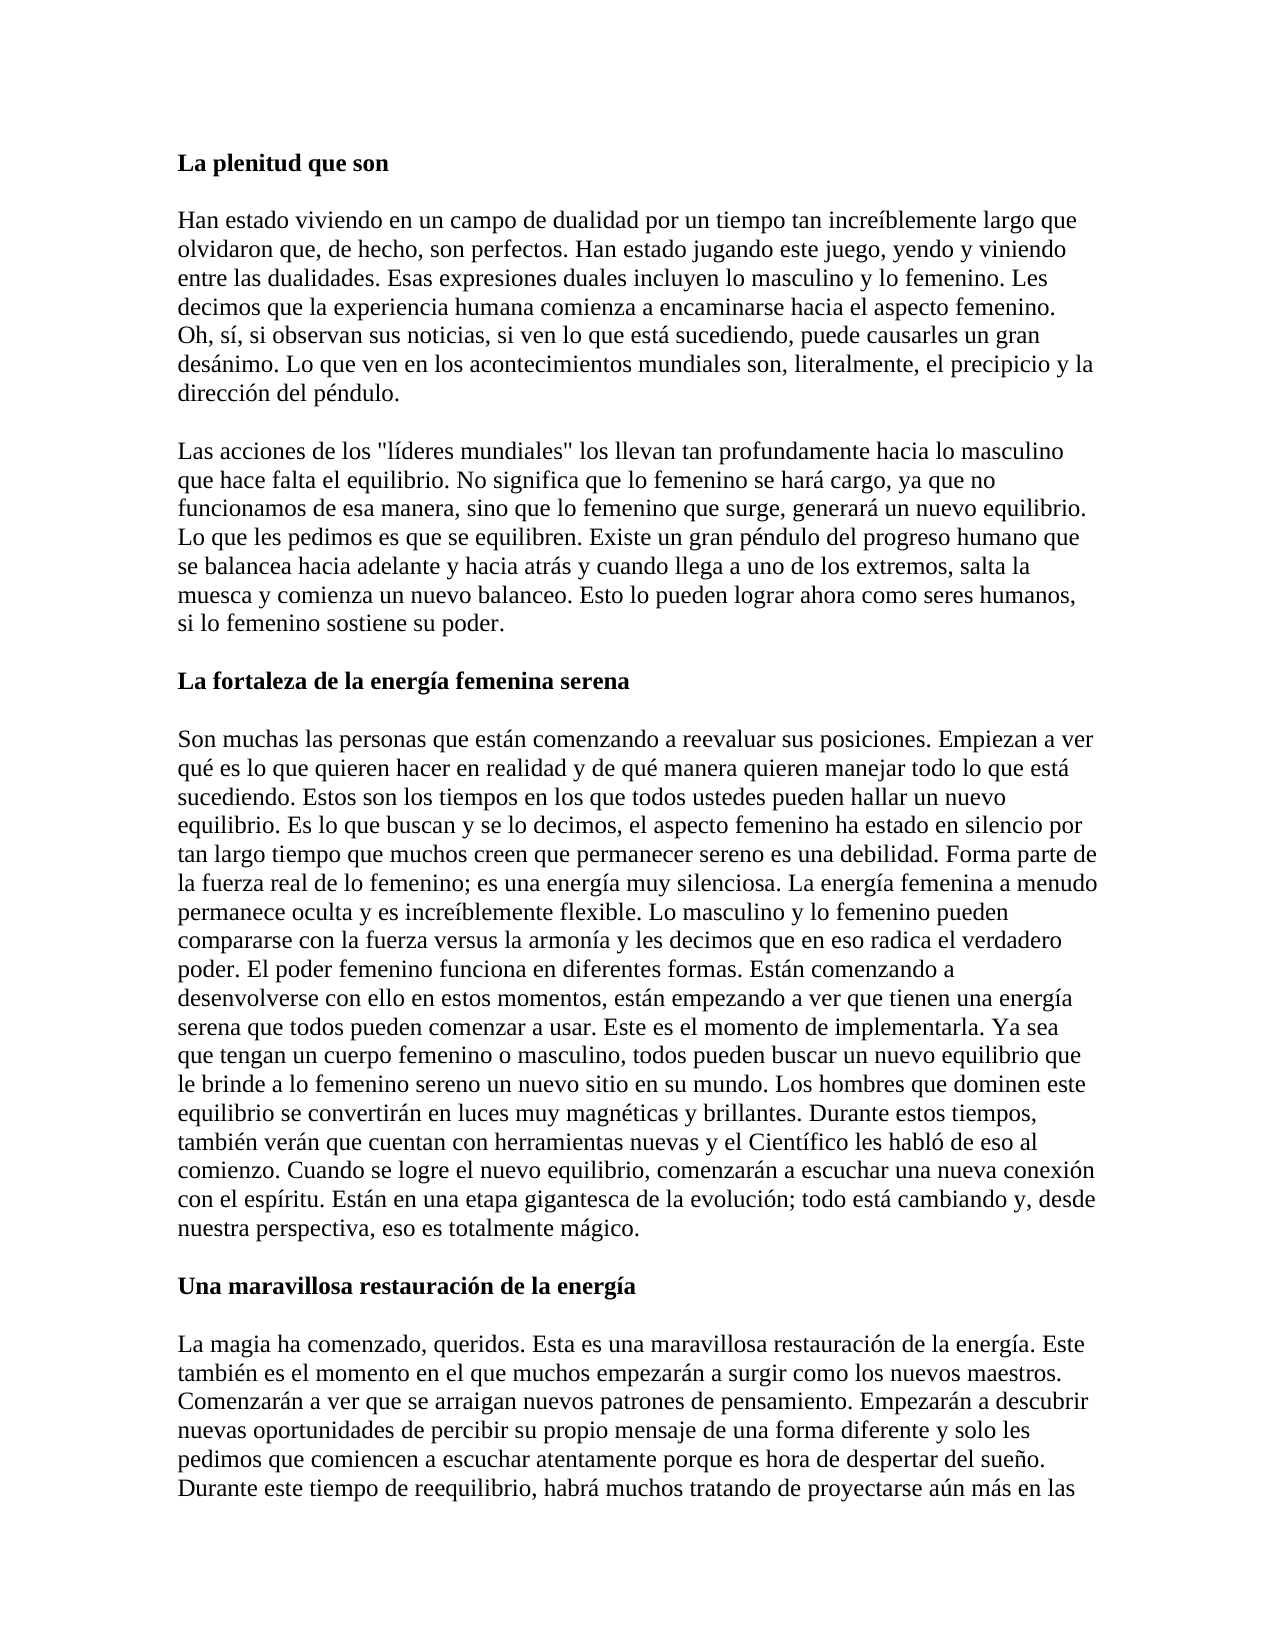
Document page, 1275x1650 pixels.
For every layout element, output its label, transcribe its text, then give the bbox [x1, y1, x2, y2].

text Una maravillosa restauración de la energía [177, 1271, 1098, 1300]
text La plenitud que son [177, 148, 1098, 176]
text Las acciones de los "líderes mundiales" los llevan tan profundamente hacia lo masculino que hace falta el equilibrio. No significa que lo femenino se hará cargo, ya que no funcionamos de esa manera, sino que lo femenino que surge, generará un nuevo equilibrio. Lo que les pedimos es que se equilibren. Existe un gran péndulo del progreso humano que se balancea hacia adelante y hacia atrás y cuando llega a uno de los extremos, salta la muesca y comienza un nuevo balanceo. Esto lo pueden lograr ahora como seres humanos, si lo femenino sostiene su poder. [177, 436, 1098, 637]
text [177, 1329, 1098, 1501]
text Han estado viviendo en un campo de dualidad por un tiempo tan increíblemente largo que olvidaron que, de hecho, son perfectos. Han estado jugando este juego, yendo y viniendo entre las dualidades. Esas expresiones duales incluyen lo masculino y lo femenino. Les decimos que la experiencia humana comienza a encaminarse hacia el aspecto femenino. Oh, sí, si observan sus noticias, si ven lo que está sucediendo, puede causarles un gran desánimo. Lo que ven en los acontecimientos mundiales son, literalmente, el precipicio y la dirección del péndulo. [177, 206, 1098, 407]
text Son muchas las personas que están comenzando a reevaluar sus posiciones. Empiezan a ver qué es lo que quieren hacer en realidad y de qué manera quieren manejar todo lo que está sucediendo. Estos son los tiempos en los que todos ustedes pueden hallar un nuevo equilibrio. Es lo que buscan y se lo decimos, el aspecto femenino ha estado en silencio por tan largo tiempo que muchos creen que permanecer sereno es una debilidad. Forma parte de la fuerza real de lo femenino; es una energía muy silenciosa. La energía femenina a menudo permanece oculta y es increíblemente flexible. Lo masculino y lo femenino pueden compararse con la fuerza versus la armonía y les decimos que en eso radica el verdadero poder. El poder femenino funciona en diferentes formas. Están comenzando a desenvolverse con ello en estos momentos, están empezando a ver que tienen una energía serena que todos pueden comenzar a usar. Este es el momento de implementarla. Ya sea que tengan un cuerpo femenino o masculino, todos pueden buscar un nuevo equilibrio que le brinde a lo femenino sereno un nuevo sitio en su mundo. Los hombres que dominen este equilibrio se convertirán en luces muy magnéticas y brillantes. Durante estos tiempos, también verán que cuentan con herramientas nuevas y el Científico les habló de eso al comienzo. Cuando se logre el nuevo equilibrio, comenzarán a escuchar una nueva conexión con el espíritu. Están en una etapa gigantesca de la evolución; todo está cambiando y, desde nuestra perspectiva, eso es totalmente mágico. [177, 724, 1098, 1242]
text La fortaleza de la energía femenina serena [177, 666, 1098, 695]
